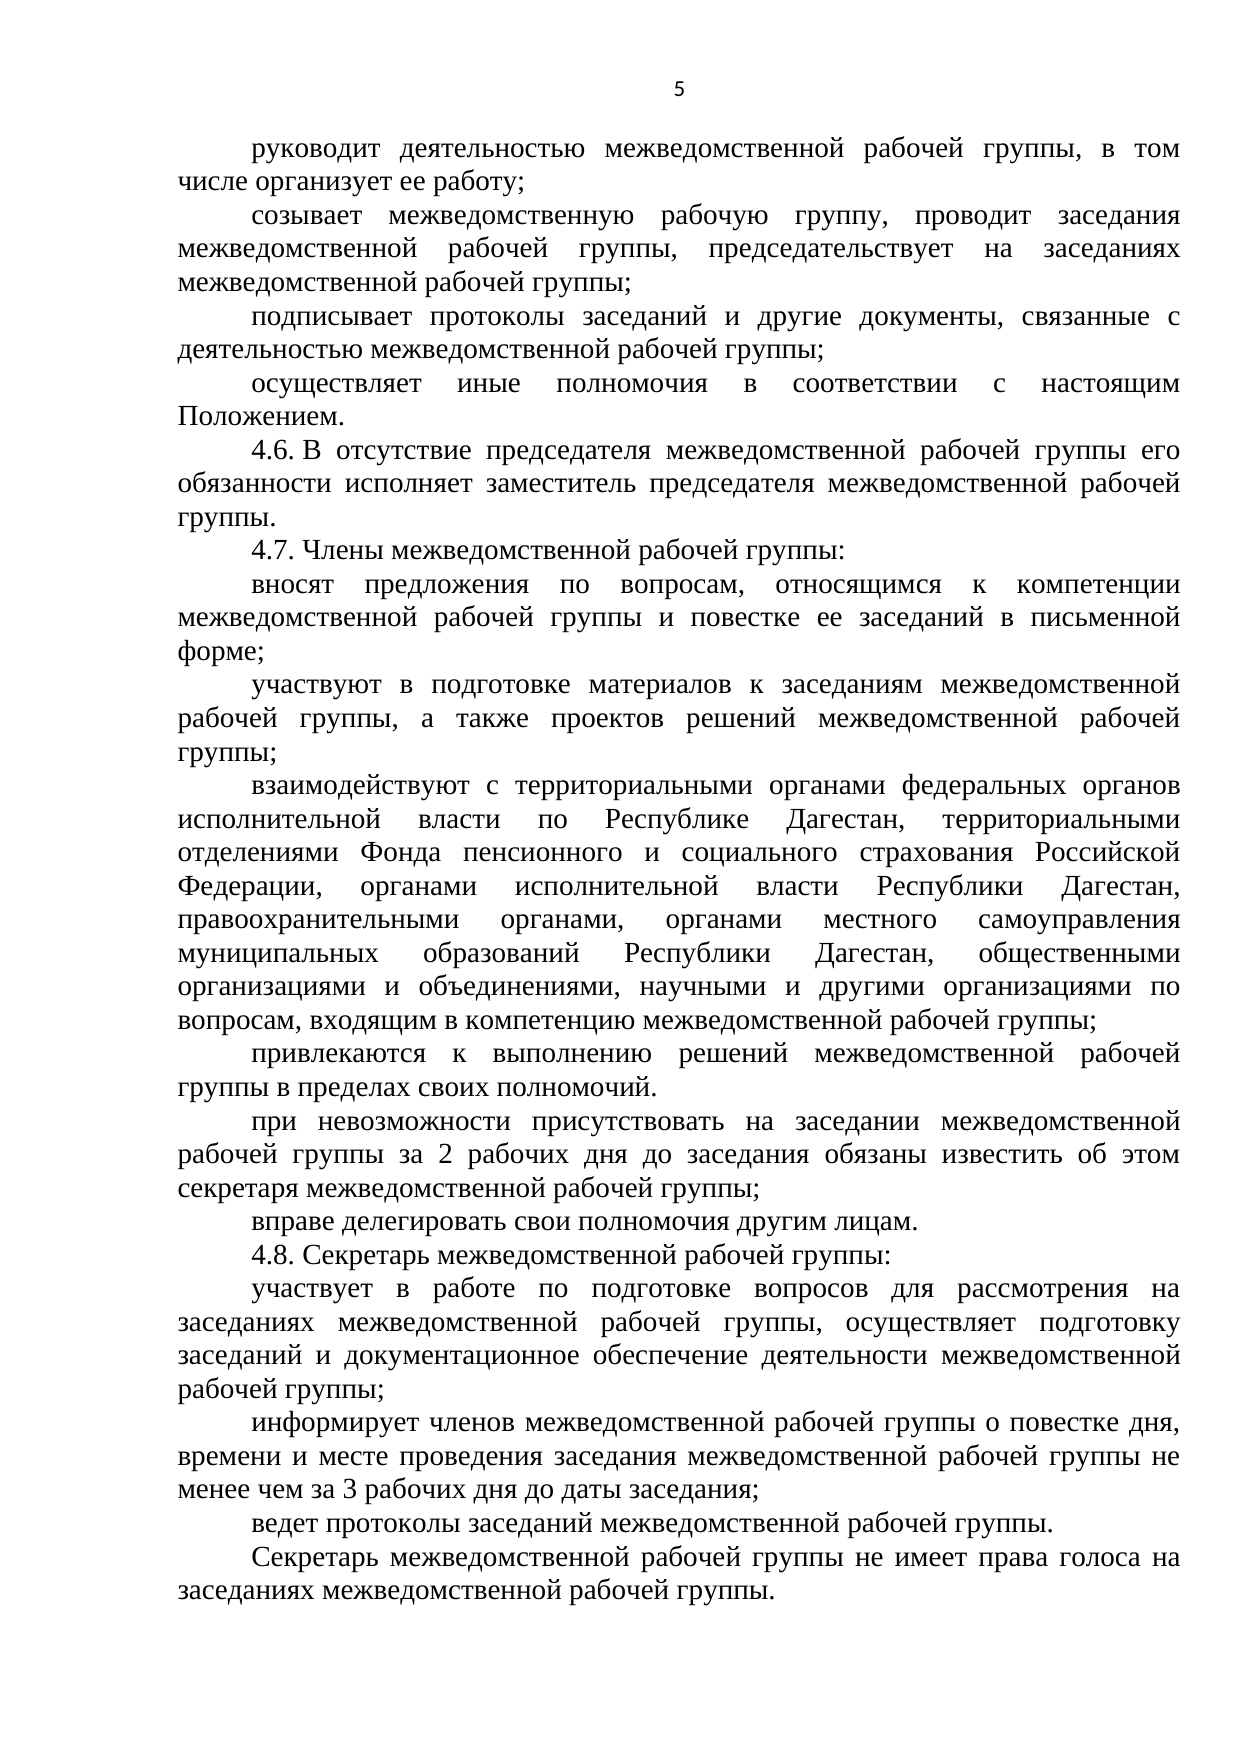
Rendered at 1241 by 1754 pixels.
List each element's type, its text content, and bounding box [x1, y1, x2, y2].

text руководит деятельностью межведомственной рабочей группы, в том числе организует ее работу; [177, 130, 1181, 197]
text созывает межведомственную рабочую группу, проводит заседания межведомственной рабочей группы, председательствует на заседаниях межведомственной рабочей группы; [177, 197, 1181, 298]
text вносят предложения по вопросам, относящимся к компетенции межведомственной рабочей группы и повестке ее заседаний в письменной форме; [177, 566, 1181, 667]
text подписывает протоколы заседаний и другие документы, связанные с деятельностью межведомственной рабочей группы; [177, 298, 1181, 365]
text 4.8. Секретарь межведомственной рабочей группы: [177, 1237, 1181, 1270]
text привлекаются к выполнению решений межведомственной рабочей группы в пределах своих полномочий. [177, 1036, 1181, 1103]
text вправе делегировать свои полномочия другим лицам. [177, 1203, 1181, 1237]
text 4.7. Члены межведомственной рабочей группы: [177, 532, 1181, 566]
text 4.6. В отсутствие председателя межведомственной рабочей группы его обязанности исполняет заместитель председателя межведомственной рабочей группы. [177, 432, 1181, 532]
text при невозможности присутствовать на заседании межведомственной рабочей группы за 2 рабочих дня до заседания обязаны известить об этом секретаря межведомственной рабочей группы; [177, 1103, 1181, 1203]
text участвуют в подготовке материалов к заседаниям межведомственной рабочей группы, а также проектов решений межведомственной рабочей группы; [177, 667, 1181, 767]
text информирует членов межведомственной рабочей группы о повестке дня, времени и месте проведения заседания межведомственной рабочей группы не менее чем за 3 рабочих дня до даты заседания; [177, 1404, 1181, 1505]
text Секретарь межведомственной рабочей группы не имеет права голоса на заседаниях межведомственной рабочей группы. [177, 1539, 1181, 1606]
text осуществляет иные полномочия в соответствии с настоящим Положением. [177, 365, 1181, 432]
text участвует в работе по подготовке вопросов для рассмотрения на заседаниях межведомственной рабочей группы, осуществляет подготовку заседаний и документационное обеспечение деятельности межведомственной рабочей группы; [177, 1270, 1181, 1404]
text взаимодействуют с территориальными органами федеральных органов исполнительной власти по Республике Дагестан, территориальными отделениями Фонда пенсионного и социального страхования Российской Федерации, органами исполнительной власти Республики Дагестан, правоохранительными органами, органами местного самоуправления муниципальных образований Республики Дагестан, общественными организациями и объединениями, научными и другими организациями по вопросам, входящим в компетенцию межведомственной рабочей группы; [177, 767, 1181, 1036]
text ведет протоколы заседаний межведомственной рабочей группы. [177, 1505, 1181, 1539]
